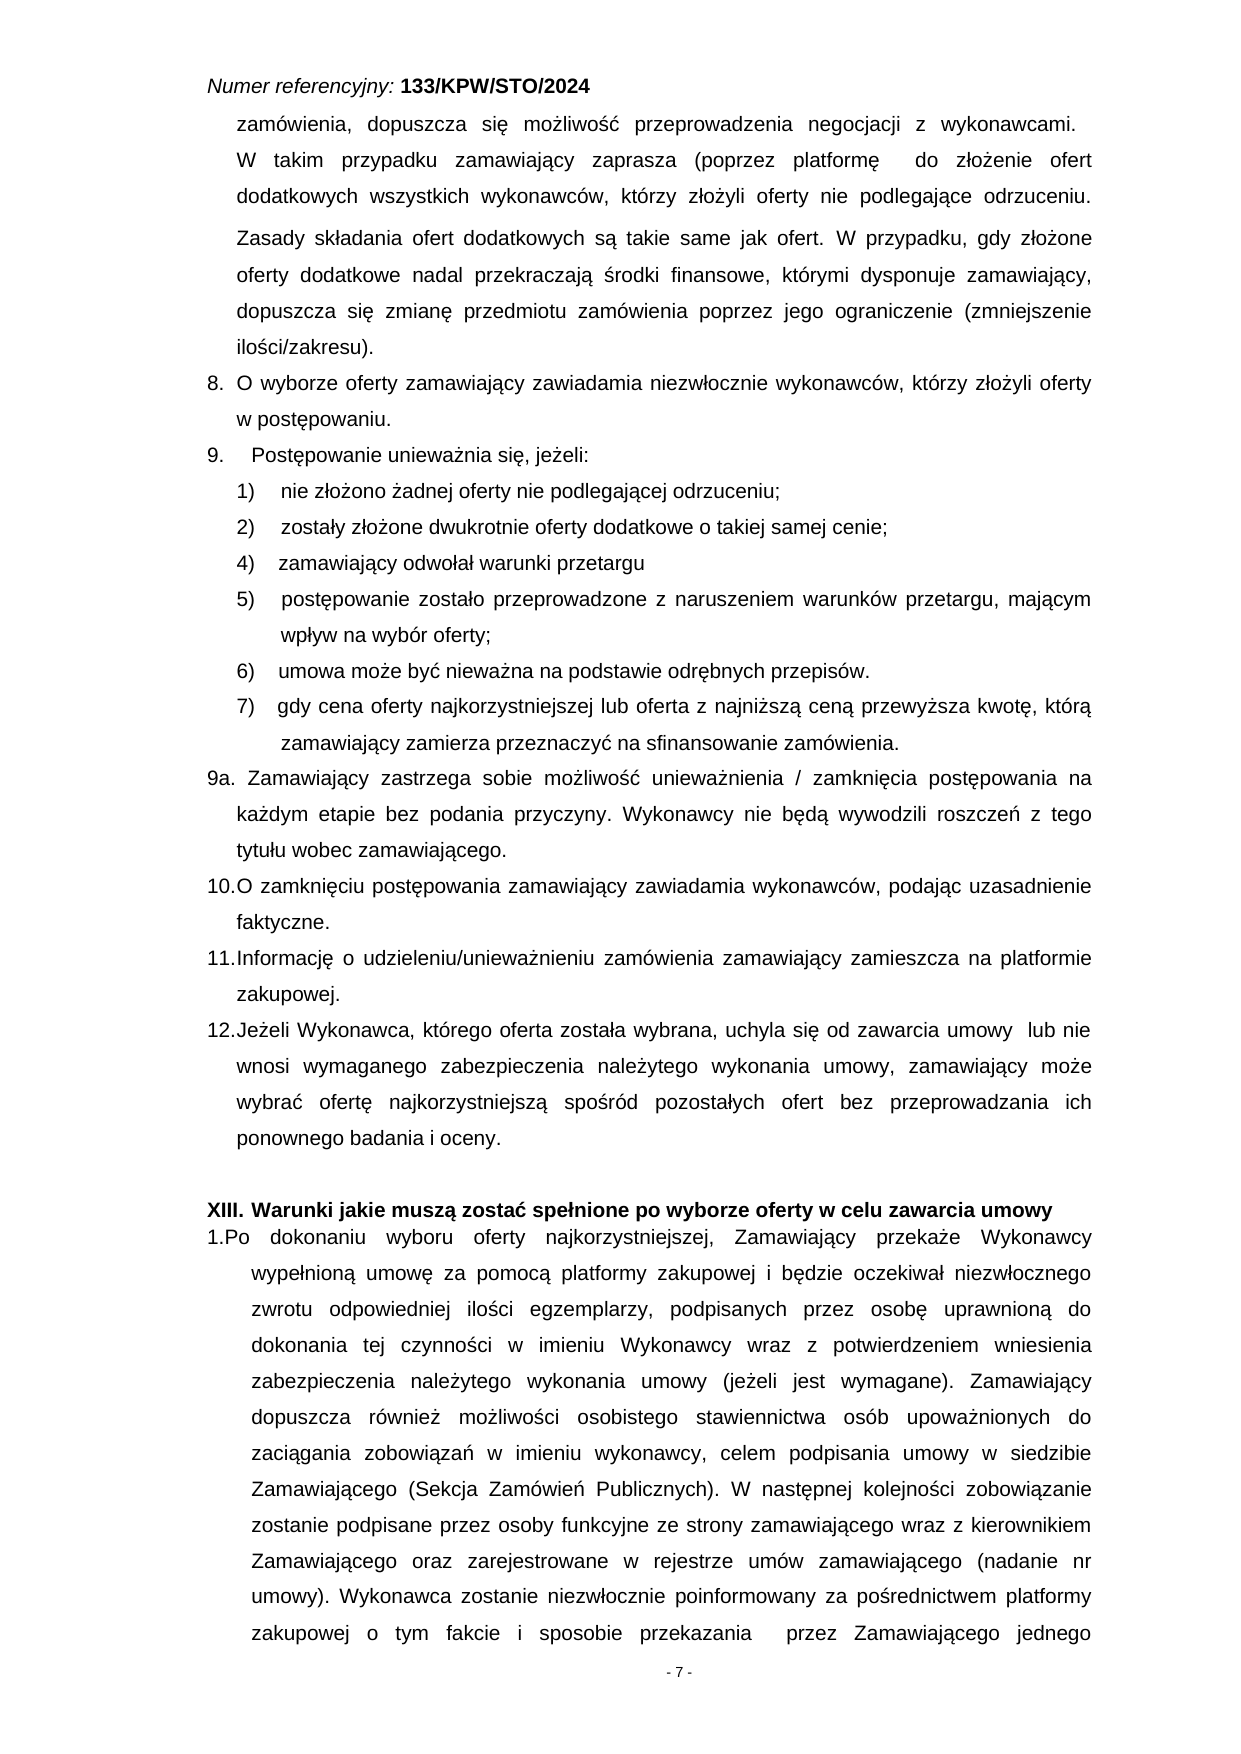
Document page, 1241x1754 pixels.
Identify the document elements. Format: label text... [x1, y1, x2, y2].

list O zamknięciu postępowania zamawiający zawiadamia wykonawców, podając uzasadnienie faktyczne. [207, 874, 1092, 934]
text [207, 112, 1092, 359]
text 9a. Zamawiający zastrzega sobie możliwość unieważnienia / zamknięcia postępowania na każdym etapie bez podania przyczyny. Wykonawcy nie będą wywodzili roszczeń z tego tytułu wobec zamawiającego. [207, 766, 1092, 862]
list Jeżeli Wykonawca, którego oferta została wybrana, uchyla się od zawarcia umowy lub nie wnosi wymaganego zabezpieczenia należytego wykonania umowy, zamawiający może wybrać ofertę najkorzystniejszą spośród pozostałych ofert bez przeprowadzania ich ponownego badania i oceny. [207, 1018, 1092, 1149]
list Postępowanie unieważnia się, jeżeli: [207, 443, 1092, 467]
text 7) gdy cena oferty najkorzystniejszej lub oferta z najniższą ceną przewyższa kwotę, którą zamawiający zamierza przeznaczyć na sfinansowanie zamówienia. [236, 694, 1092, 754]
text XIII. Warunki jakie muszą zostać spełnione po wyborze oferty w celu zawarcia umowy [207, 1197, 1092, 1221]
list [207, 1225, 1092, 1644]
text 6) umowa może być nieważna na podstawie odrębnych przepisów. [236, 658, 1092, 682]
list Informację o udzieleniu/unieważnieniu zamówienia zamawiający zamieszcza na platformie zakupowej. [207, 946, 1092, 1006]
list nie złożono żadnej oferty nie podlegającej odrzuceniu; [236, 479, 1092, 503]
list O wyborze oferty zamawiający zawiadamia niezwłocznie wykonawców, którzy złożyli oferty w postępowaniu. [207, 371, 1092, 431]
list zostały złożone dwukrotnie oferty dodatkowe o takiej samej cenie; [236, 515, 1092, 539]
text 4) zamawiający odwołał warunki przetargu [236, 551, 1092, 574]
text 5) postępowanie zostało przeprowadzone z naruszeniem warunków przetargu, mającym wpływ na wybór oferty; [236, 587, 1092, 646]
